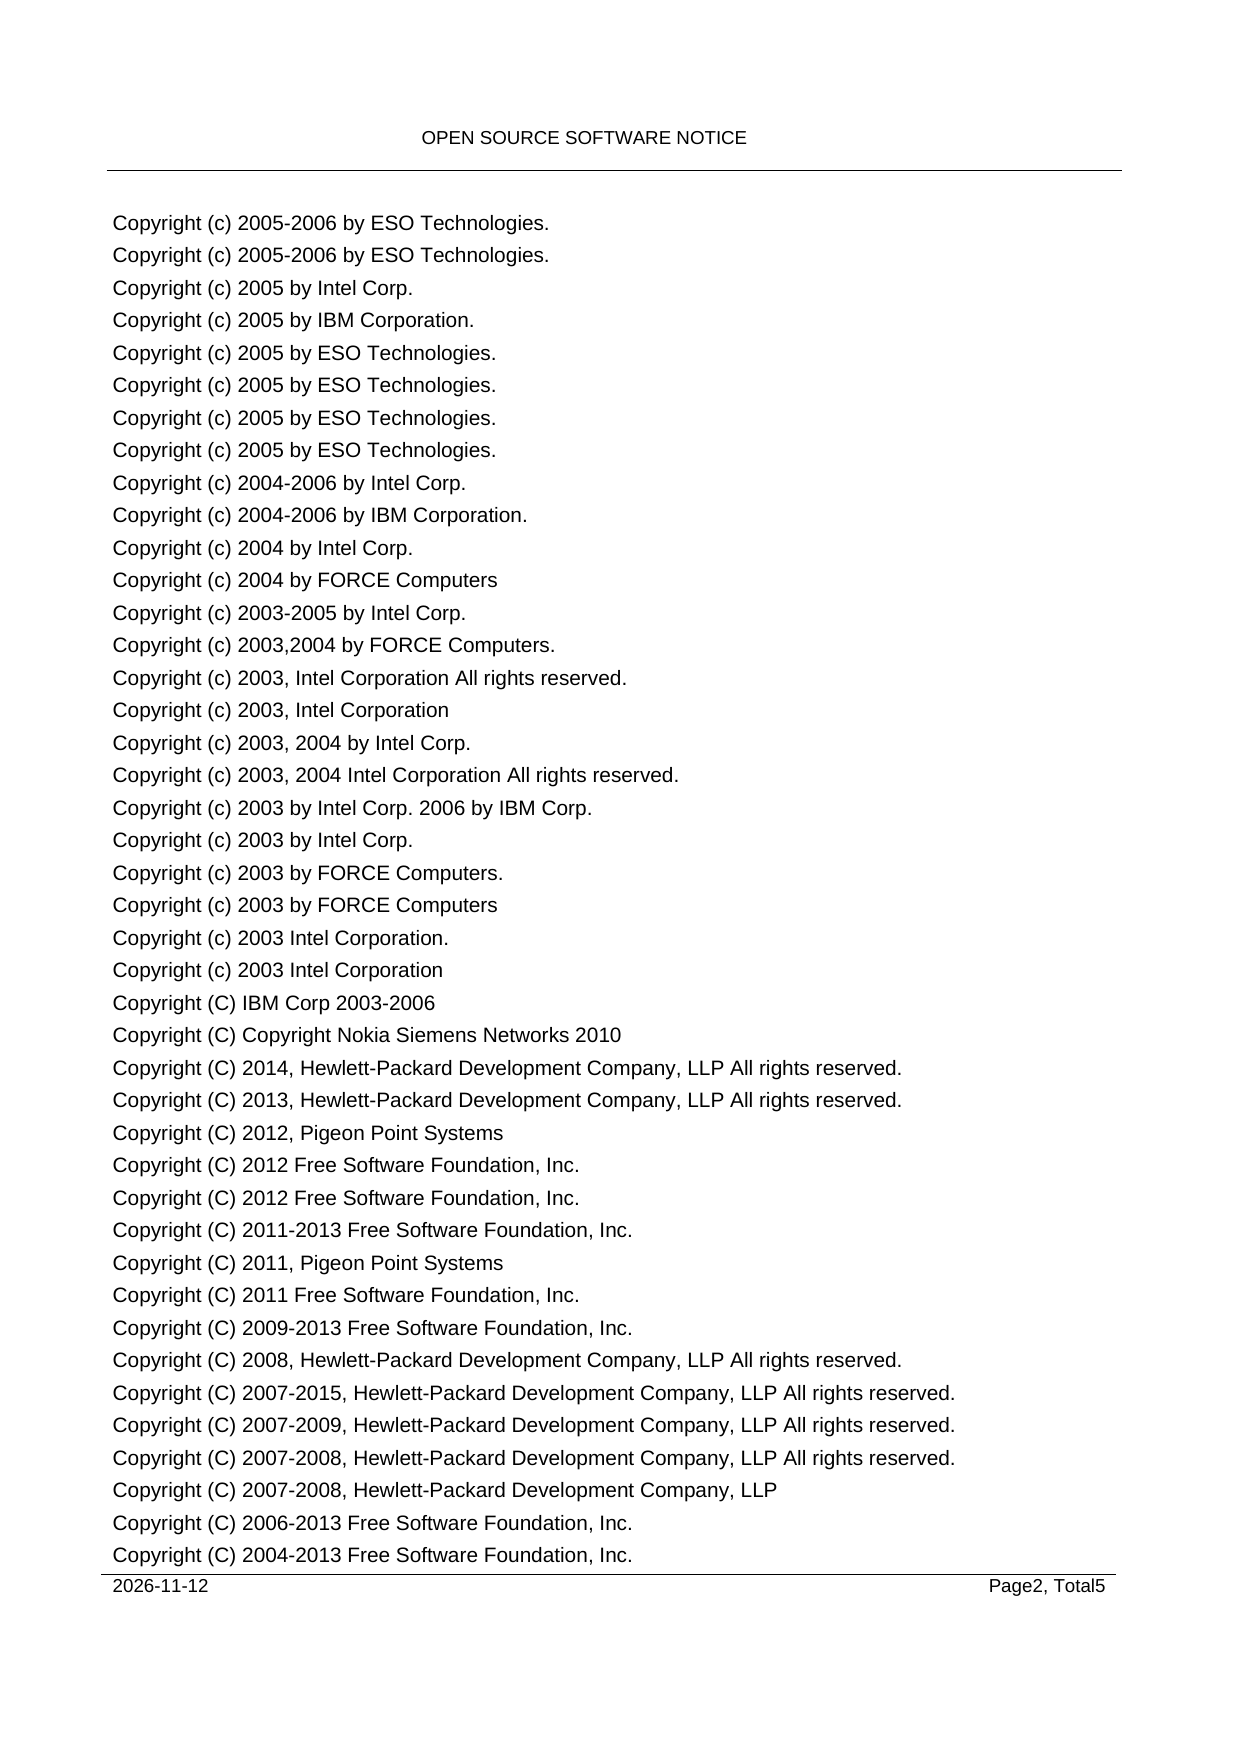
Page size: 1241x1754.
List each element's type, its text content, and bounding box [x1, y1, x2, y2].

text Copyright (c) 2005 by Intel Corp. [112, 271, 1128, 304]
text Copyright (C) 2007-2015, Hewlett-Packard Development Company, LLP All rights reserved. [112, 1376, 1128, 1409]
text Copyright (C) 2006-2013 Free Software Foundation, Inc. [112, 1506, 1128, 1539]
text Copyright (c) 2004-2006 by Intel Corp. [112, 466, 1128, 499]
text Copyright (C) 2012 Free Software Foundation, Inc. [112, 1149, 1128, 1181]
text Copyright (c) 2003, Intel Corporation All rights reserved. [112, 661, 1128, 694]
text Copyright (c) 2003 by FORCE Computers. [112, 856, 1128, 889]
text Copyright (c) 2003 Intel Corporation [112, 954, 1128, 986]
text Copyright (c) 2005 by ESO Technologies. [112, 434, 1128, 466]
text Copyright (C) Copyright Nokia Siemens Networks 2010 [112, 1019, 1128, 1051]
text Copyright (c) 2003 Intel Corporation. [112, 921, 1128, 954]
text Copyright (C) 2012 Free Software Foundation, Inc. [112, 1181, 1128, 1214]
text Copyright (c) 2003 by Intel Corp. [112, 824, 1128, 856]
text Copyright (C) 2008, Hewlett-Packard Development Company, LLP All rights reserved. [112, 1344, 1128, 1376]
text Copyright (C) 2004-2013 Free Software Foundation, Inc. [112, 1539, 1128, 1571]
text Copyright (c) 2005 by ESO Technologies. [112, 401, 1128, 434]
text Copyright (c) 2003,2004 by FORCE Computers. [112, 629, 1128, 661]
text Copyright (c) 2005-2006 by ESO Technologies. [112, 239, 1128, 271]
text Copyright (C) 2007-2008, Hewlett-Packard Development Company, LLP [112, 1474, 1128, 1506]
text Copyright (c) 2005 by ESO Technologies. [112, 336, 1128, 369]
text Copyright (c) 2003, 2004 by Intel Corp. [112, 726, 1128, 759]
text Copyright (C) 2013, Hewlett-Packard Development Company, LLP All rights reserved. [112, 1084, 1128, 1116]
text Copyright (C) 2011 Free Software Foundation, Inc. [112, 1279, 1128, 1311]
text Copyright (c) 2005 by IBM Corporation. [112, 304, 1128, 336]
text Copyright (c) 2004-2006 by IBM Corporation. [112, 499, 1128, 531]
text Copyright (c) 2003 by Intel Corp. 2006 by IBM Corp. [112, 791, 1128, 824]
text Copyright (C) 2007-2008, Hewlett-Packard Development Company, LLP All rights reserved. [112, 1441, 1128, 1474]
text Copyright (C) 2014, Hewlett-Packard Development Company, LLP All rights reserved. [112, 1051, 1128, 1084]
text Copyright (c) 2003-2005 by Intel Corp. [112, 596, 1128, 629]
text Copyright (c) 2004 by FORCE Computers [112, 564, 1128, 596]
text Copyright (C) 2011-2013 Free Software Foundation, Inc. [112, 1214, 1128, 1246]
text Copyright (c) 2005 by ESO Technologies. [112, 369, 1128, 401]
text Copyright (C) 2007-2009, Hewlett-Packard Development Company, LLP All rights reserved. [112, 1409, 1128, 1441]
text Copyright (C) 2009-2013 Free Software Foundation, Inc. [112, 1311, 1128, 1344]
text Copyright (C) IBM Corp 2003-2006 [112, 986, 1128, 1019]
text Copyright (C) 2012, Pigeon Point Systems [112, 1116, 1128, 1149]
text Copyright (C) 2011, Pigeon Point Systems [112, 1246, 1128, 1279]
text Copyright (c) 2003, Intel Corporation [112, 694, 1128, 726]
text Copyright (c) 2004 by Intel Corp. [112, 531, 1128, 564]
text Copyright (c) 2003, 2004 Intel Corporation All rights reserved. [112, 759, 1128, 791]
text Copyright (c) 2003 by FORCE Computers [112, 889, 1128, 921]
text Copyright (c) 2005-2006 by ESO Technologies. [112, 206, 1128, 239]
